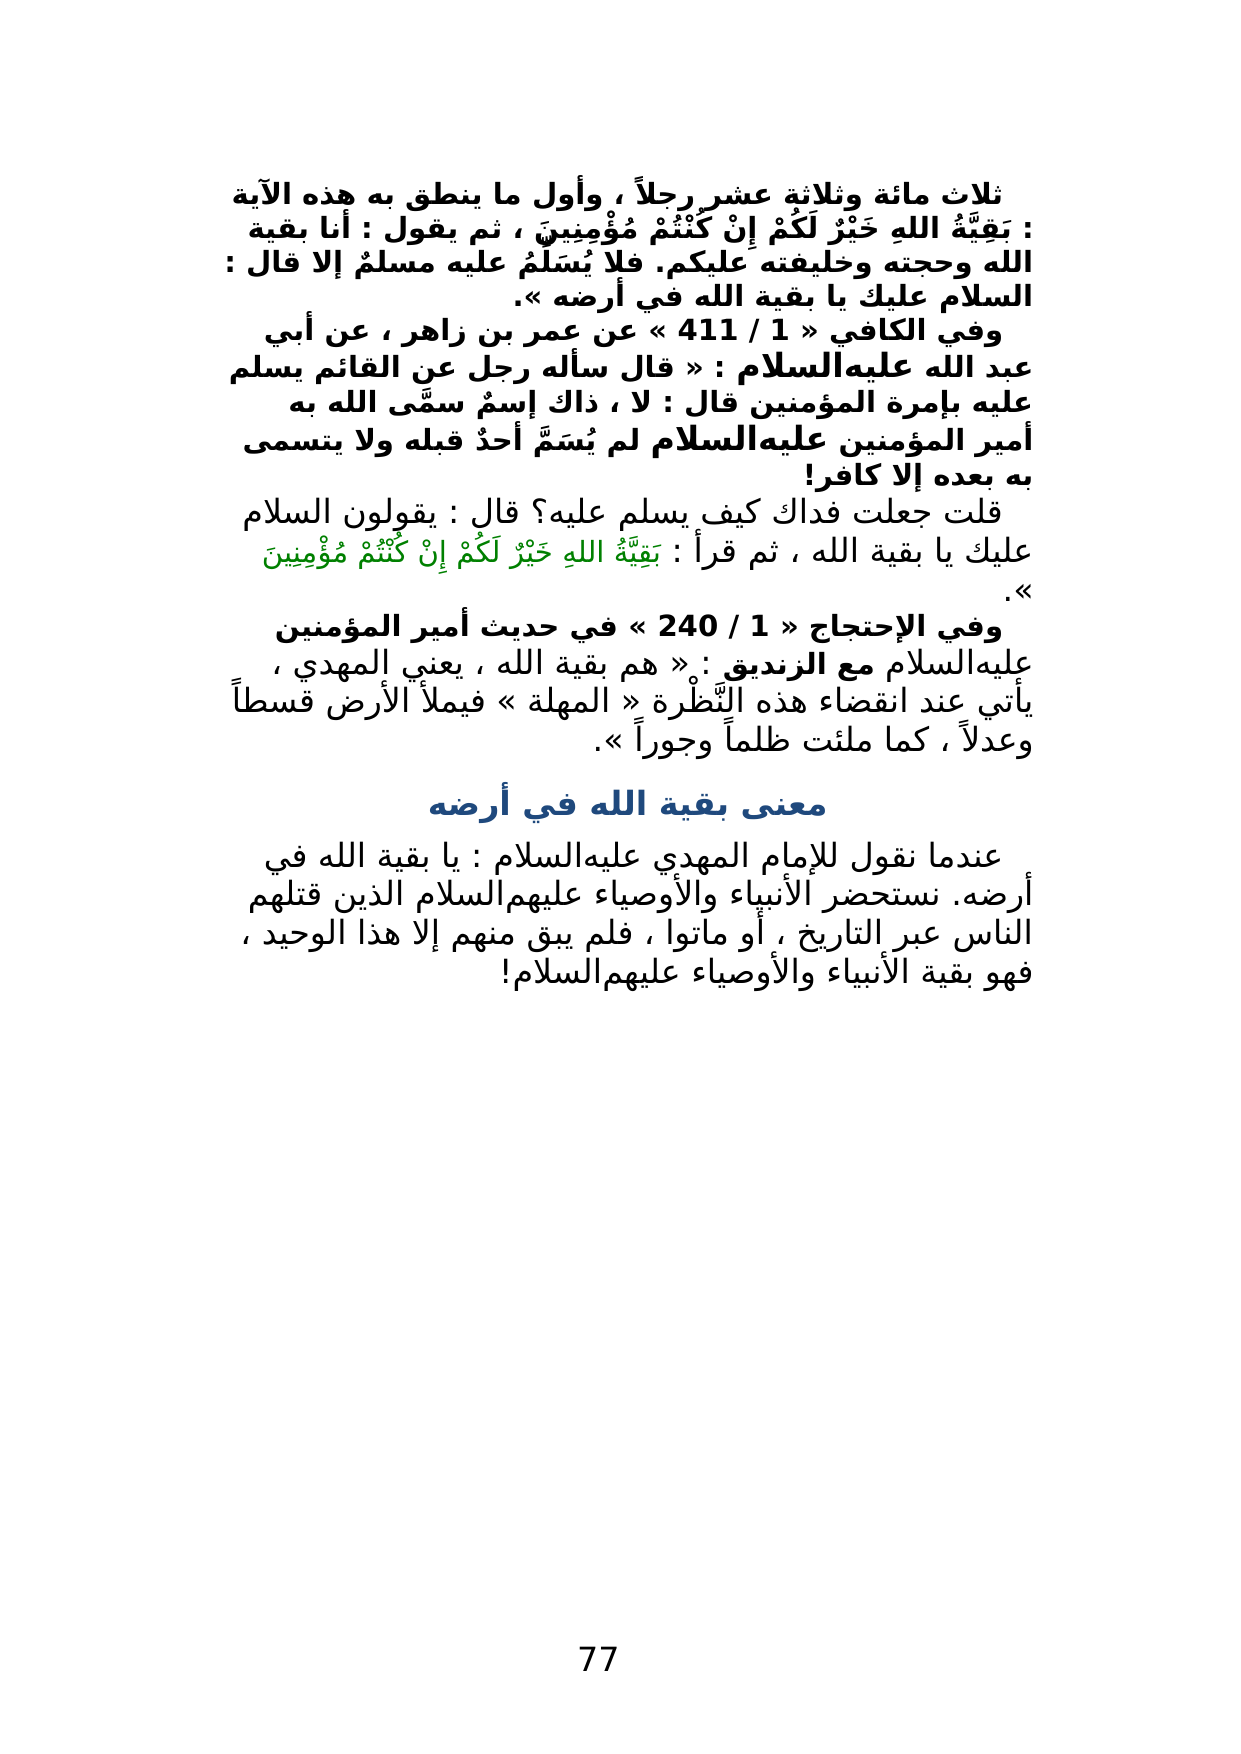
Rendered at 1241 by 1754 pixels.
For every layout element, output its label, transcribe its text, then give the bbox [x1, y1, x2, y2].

text وفي الكافي « 1 / 411 » عن عمر بن زاهر ، عن أبي عبد الله عليه‌السلام : « قال سأله رجل عن القائم يسلم عليه بإمرة المؤمنين قال : لا ، ذاك إسمٌ سمَّى الله به أمير المؤمنين عليه‌السلام لم يُسَمَّ أحدٌ قبله ولا يتسمى به بعده إلا كافر! [222, 313, 1033, 493]
text وفي الإحتجاج « 1 / 240 » في حديث أمير المؤمنين عليه‌السلام مع الزنديق : « هم بقية الله ، يعني المهدي ، يأتي عند انقضاء هذه النَّظْرة « المهلة » فيملأ الأرض قسطاً وعدلاً ، كما ملئت ظلماً وجوراً ». [222, 609, 1033, 760]
subtitle معنى بقية الله في أرضه [222, 785, 1033, 823]
text ثلاث مائة وثلاثة عشر رجلاً ، وأول ما ينطق به هذه الآية : بَقِيَّةُ اللهِ خَيْرٌ لَكُمْ إِنْ كُنْتُمْ مُؤْمِنِينَ ، ثم يقول : أنا بقية الله وحجته وخليفته عليكم. فلا يُسَلِّمُ عليه مسلمٌ إلا قال : السلام عليك يا بقية الله في أرضه ». [222, 177, 1033, 313]
text عندما نقول للإمام المهدي عليه‌السلام : يا بقية الله في أرضه. نستحضر الأنبياء والأوصياء عليهم‌السلام الذين قتلهم الناس عبر التاريخ ، أو ماتوا ، فلم يبق منهم إلا هذا الوحيد ، فهو بقية الأنبياء والأوصياء عليهم‌السلام! [222, 836, 1033, 991]
text قلت جعلت فداك كيف يسلم عليه؟ قال : يقولون السلام عليك يا بقية الله ، ثم قرأ : بَقِيَّةُ اللهِ خَيْرٌ لَكُمْ إِنْ كُنْتُمْ مُؤْمِنِينَ ». [222, 493, 1033, 609]
